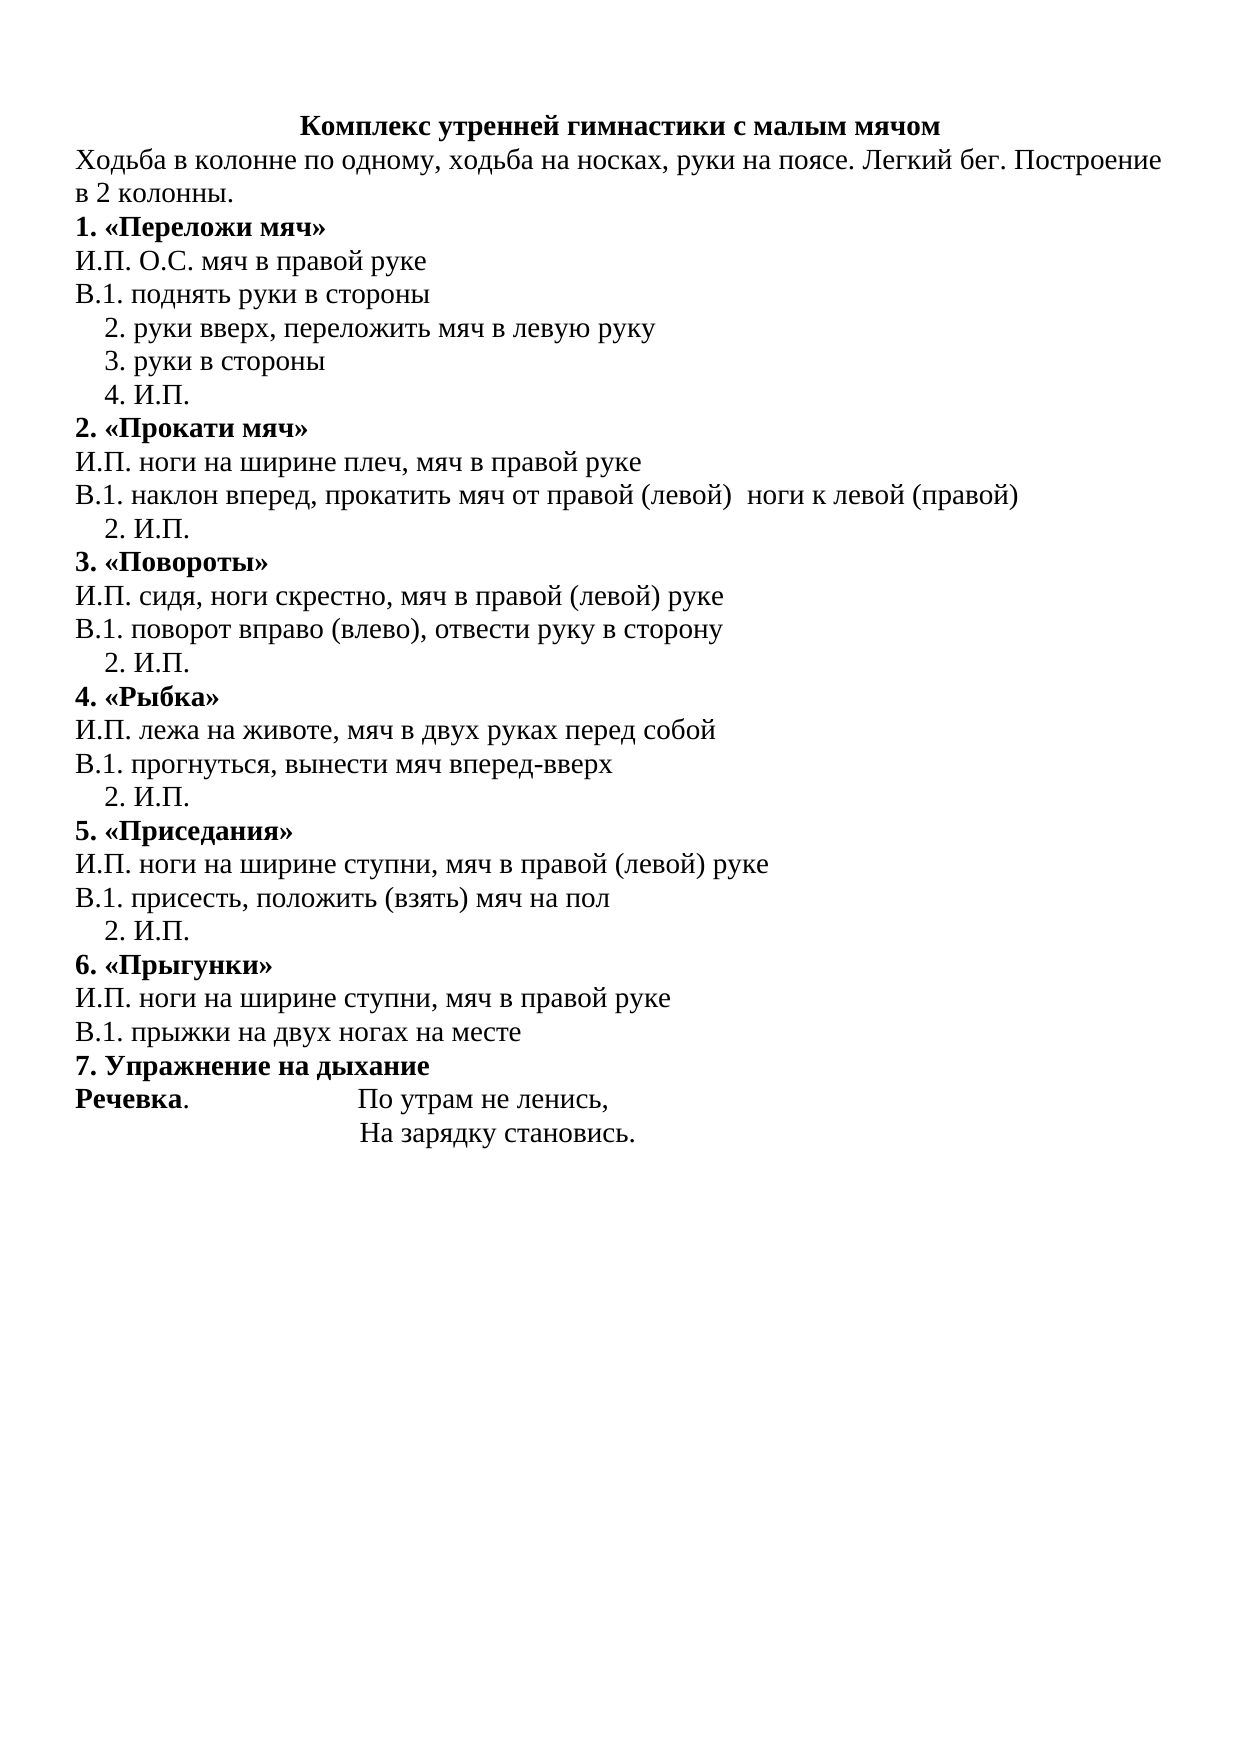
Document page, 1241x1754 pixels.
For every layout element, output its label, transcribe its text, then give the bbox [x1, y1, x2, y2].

text 2. «Прокати мяч» [75, 410, 1165, 444]
text В.1. присесть, положить (взять) мяч на пол [75, 880, 1165, 913]
text В.1. поворот вправо (влево), отвести руку в сторону [75, 612, 1165, 645]
text И.П. ноги на ширине ступни, мяч в правой руке [75, 981, 1165, 1014]
text Комплекс утренней гимнастики с малым мячом [75, 108, 1165, 142]
text Речевка. По утрам не ленись, [75, 1081, 1165, 1115]
text 1. «Переложи мяч» [75, 209, 1165, 243]
text 2. И.П. [75, 645, 1165, 679]
text 3. «Повороты» [75, 544, 1165, 578]
text 5. «Приседания» [75, 813, 1165, 846]
text На зарядку становись. [75, 1115, 1165, 1148]
text 4. «Рыбка» [75, 679, 1165, 712]
text И.П. ноги на ширине ступни, мяч в правой (левой) руке [75, 846, 1165, 880]
text 3. руки в стороны [75, 343, 1165, 377]
text В.1. прыжки на двух ногах на месте [75, 1014, 1165, 1048]
text И.П. О.С. мяч в правой руке [75, 243, 1165, 276]
text 4. И.П. [75, 377, 1165, 410]
text 2. руки вверх, переложить мяч в левую руку [75, 310, 1165, 343]
text 2. И.П. [75, 511, 1165, 544]
text 2. И.П. [75, 913, 1165, 947]
text Ходьба в колонне по одному, ходьба на носках, руки на поясе. Легкий бег. Построение в 2 колонны. [75, 142, 1165, 209]
text 6. «Прыгунки» [75, 947, 1165, 981]
text В.1. поднять руки в стороны [75, 276, 1165, 310]
text И.П. ноги на ширине плеч, мяч в правой руке [75, 444, 1165, 477]
text И.П. лежа на животе, мяч в двух руках перед собой [75, 712, 1165, 746]
text 7. Упражнение на дыхание [75, 1048, 1165, 1081]
text 2. И.П. [75, 779, 1165, 813]
text В.1. наклон вперед, прокатить мяч от правой (левой) ноги к левой (правой) [75, 477, 1165, 511]
text И.П. сидя, ноги скрестно, мяч в правой (левой) руке [75, 578, 1165, 612]
text В.1. прогнуться, вынести мяч вперед-вверх [75, 746, 1165, 779]
